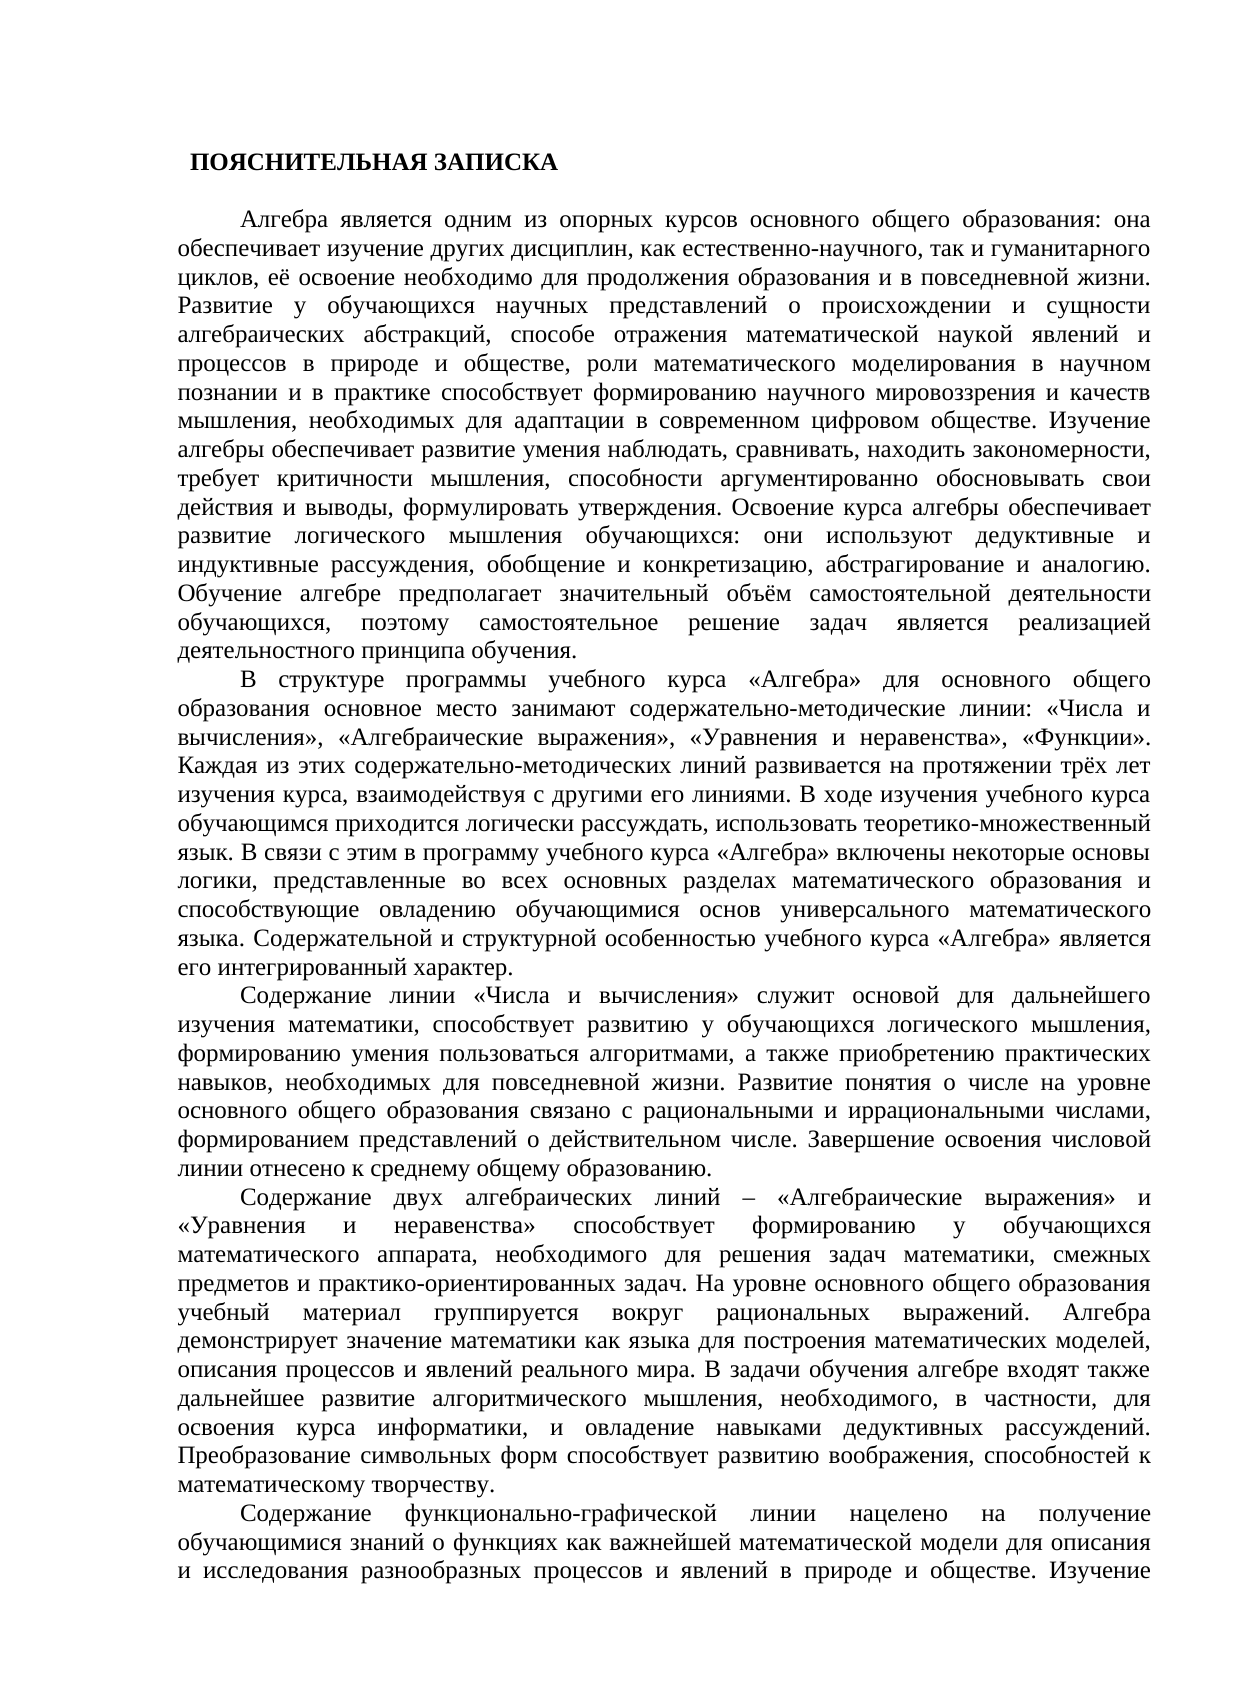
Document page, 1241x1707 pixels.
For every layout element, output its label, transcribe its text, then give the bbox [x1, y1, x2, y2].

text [177, 1498, 1152, 1584]
text В структуре программы учебного курса «Алгебра» для основного общего образования основное место занимают содержательно-методические линии: «Числа и вычисления», «Алгебраические выражения», «Уравнения и неравенства», «Функции». Каждая из этих содержательно-методических линий развивается на протяжении трёх лет изучения курса, взаимодействуя с другими его линиями. В ходе изучения учебного курса обучающимся приходится логически рассуждать, использовать теоретико-множественный язык. В связи с этим в программу учебного курса «Алгебра» включены некоторые основы логики, представленные во всех основных разделах математического образования и способствующие овладению обучающимися основ универсального математического языка. Содержательной и структурной особенностью учебного курса «Алгебра» является его интегрированный характер. [177, 664, 1152, 981]
text Алгебра является одним из опорных курсов основного общего образования: она обеспечивает изучение других дисциплин, как естественно-научного, так и гуманитарного циклов, её освоение необходимо для продолжения образования и в повседневной жизни. Развитие у обучающихся научных представлений о происхождении и сущности алгебраических абстракций, способе отражения математической наукой явлений и процессов в природе и обществе, роли математического моделирования в научном познании и в практике способствует формированию научного мировоззрения и качеств мышления, необходимых для адаптации в современном цифровом обществе. Изучение алгебры обеспечивает развитие умения наблюдать, сравнивать, находить закономерности, требует критичности мышления, способности аргументированно обосновывать свои действия и выводы, формулировать утверждения. Освоение курса алгебры обеспечивает развитие логического мышления обучающихся: они используют дедуктивные и индуктивные рассуждения, обобщение и конкретизацию, абстрагирование и аналогию. Обучение алгебре предполагает значительный объём самостоятельной деятельности обучающихся, поэтому самостоятельное решение задач является реализацией деятельностного принципа обучения. [177, 204, 1152, 664]
text ПОЯСНИТЕЛЬНАЯ ЗАПИСКА [190, 147, 1152, 176]
text Содержание двух алгебраических линий – «Алгебраические выражения» и «Уравнения и неравенства» способствует формированию у обучающихся математического аппарата, необходимого для решения задач математики, смежных предметов и практико-ориентированных задач. На уровне основного общего образования учебный материал группируется вокруг рациональных выражений. Алгебра демонстрирует значение математики как языка для построения математических моделей, описания процессов и явлений реального мира. В задачи обучения алгебре входят также дальнейшее развитие алгоритмического мышления, необходимого, в частности, для освоения курса информатики, и овладение навыками дедуктивных рассуждений. Преобразование символьных форм способствует развитию воображения, способностей к математическому творчеству. [177, 1182, 1152, 1498]
text Содержание линии «Числа и вычисления» служит основой для дальнейшего изучения математики, способствует развитию у обучающихся логического мышления, формированию умения пользоваться алгоритмами, а также приобретению практических навыков, необходимых для повседневной жизни. Развитие понятия о числе на уровне основного общего образования связано с рациональными и иррациональными числами, формированием представлений о действительном числе. Завершение освоения числовой линии отнесено к среднему общему образованию. [177, 981, 1152, 1182]
